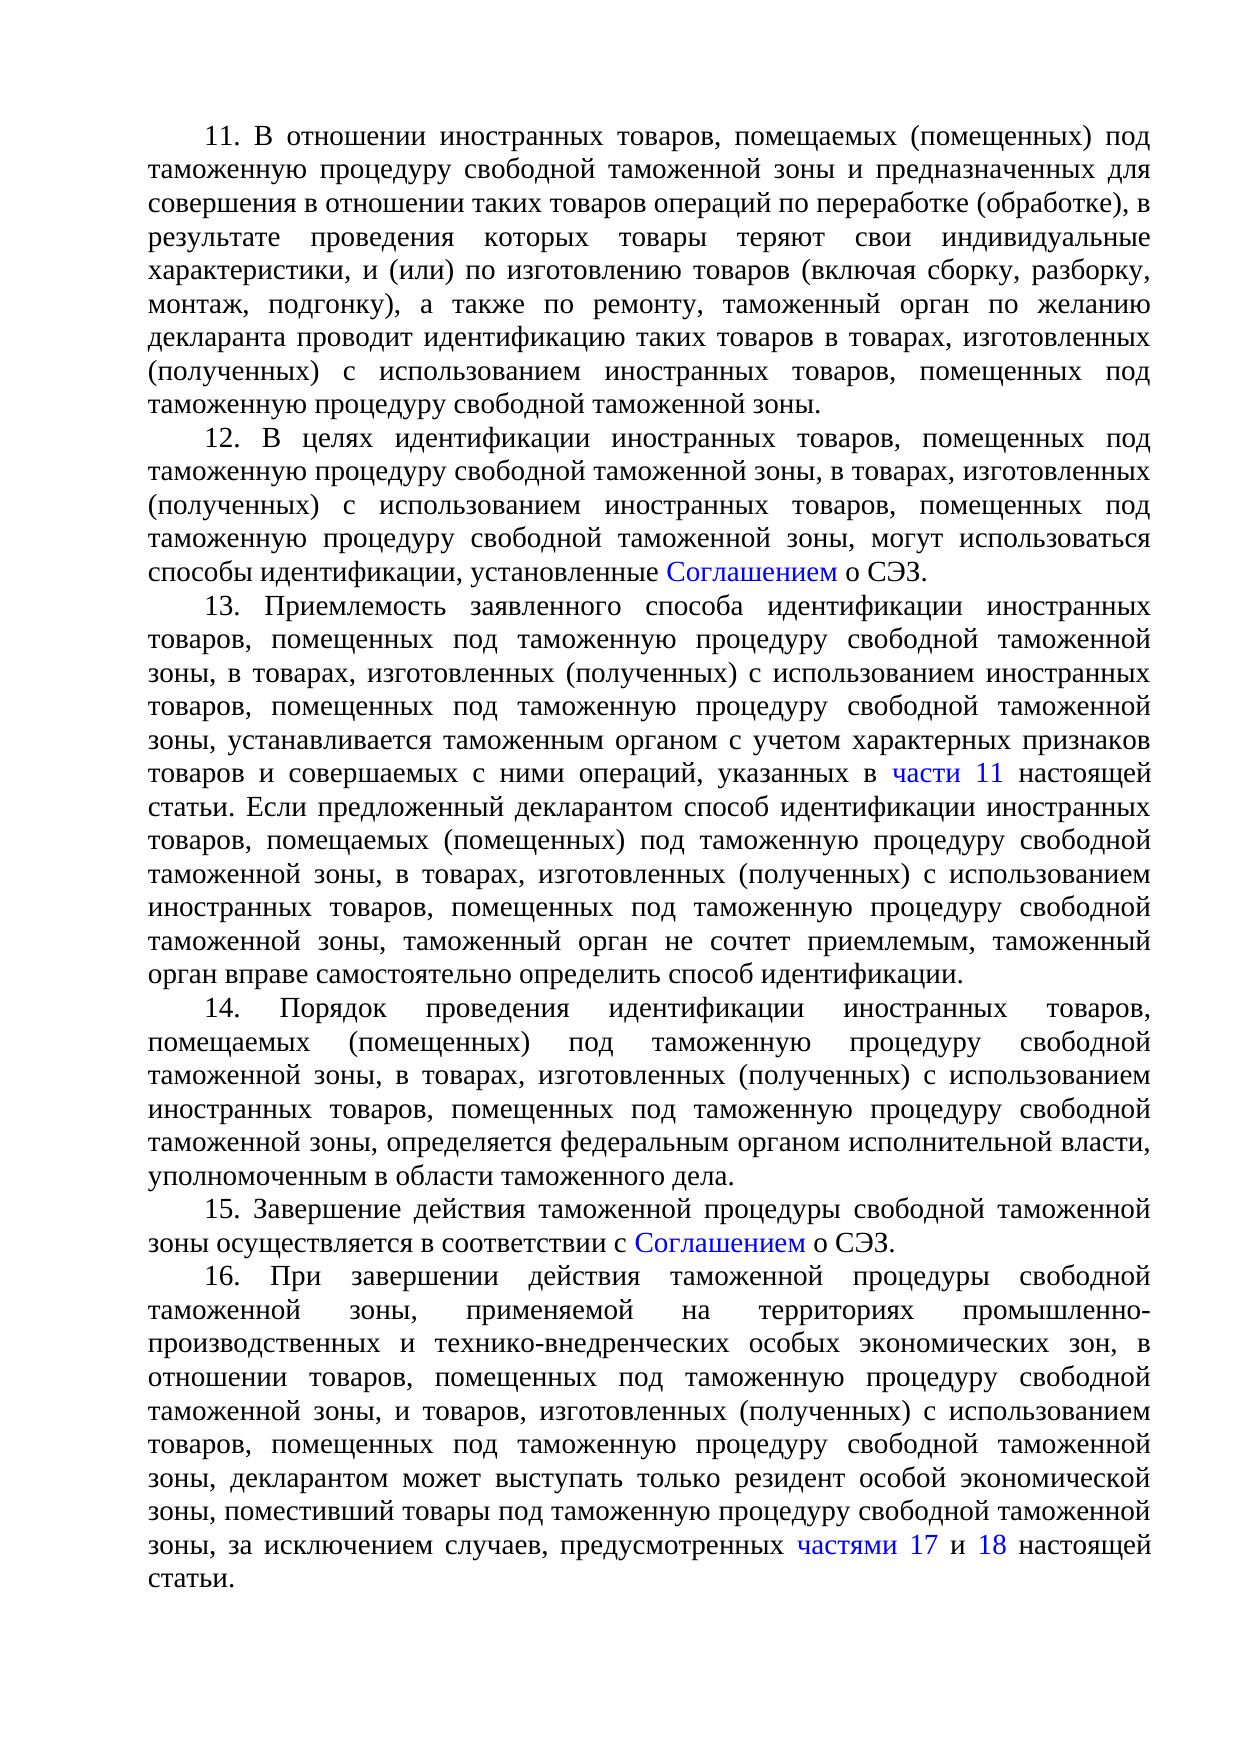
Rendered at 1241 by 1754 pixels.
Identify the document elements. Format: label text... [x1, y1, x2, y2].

text 12. В целях идентификации иностранных товаров, помещенных под таможенную процедуру свободной таможенной зоны, в товарах, изготовленных (полученных) с использованием иностранных товаров, помещенных под таможенную процедуру свободной таможенной зоны, могут использоваться способы идентификации, установленные Соглашением о СЭЗ. [148, 420, 1152, 588]
text 16. При завершении действия таможенной процедуры свободной таможенной зоны, применяемой на территориях промышленно-производственных и технико-внедренческих особых экономических зон, в отношении товаров, помещенных под таможенную процедуру свободной таможенной зоны, и товаров, изготовленных (полученных) с использованием товаров, помещенных под таможенную процедуру свободной таможенной зоны, декларантом может выступать только резидент особой экономической зоны, поместивший товары под таможенную процедуру свободной таможенной зоны, за исключением случаев, предусмотренных частями 17 и 18 настоящей статьи. [148, 1258, 1152, 1594]
text 11. В отношении иностранных товаров, помещаемых (помещенных) под таможенную процедуру свободной таможенной зоны и предназначенных для совершения в отношении таких товаров операций по переработке (обработке), в результате проведения которых товары теряют свои индивидуальные характеристики, и (или) по изготовлению товаров (включая сборку, разборку, монтаж, подгонку), а также по ремонту, таможенный орган по желанию декларанта проводит идентификацию таких товаров в товарах, изготовленных (полученных) с использованием иностранных товаров, помещенных под таможенную процедуру свободной таможенной зоны. [148, 118, 1152, 420]
text 14. Порядок проведения идентификации иностранных товаров, помещаемых (помещенных) под таможенную процедуру свободной таможенной зоны, в товарах, изготовленных (полученных) с использованием иностранных товаров, помещенных под таможенную процедуру свободной таможенной зоны, определяется федеральным органом исполнительной власти, уполномоченным в области таможенного дела. [148, 990, 1152, 1191]
text 13. Приемлемость заявленного способа идентификации иностранных товаров, помещенных под таможенную процедуру свободной таможенной зоны, в товарах, изготовленных (полученных) с использованием иностранных товаров, помещенных под таможенную процедуру свободной таможенной зоны, устанавливается таможенным органом с учетом характерных признаков товаров и совершаемых с ними операций, указанных в части 11 настоящей статьи. Если предложенный декларантом способ идентификации иностранных товаров, помещаемых (помещенных) под таможенную процедуру свободной таможенной зоны, в товарах, изготовленных (полученных) с использованием иностранных товаров, помещенных под таможенную процедуру свободной таможенной зоны, таможенный орган не сочтет приемлемым, таможенный орган вправе самостоятельно определить способ идентификации. [148, 588, 1152, 990]
text 15. Завершение действия таможенной процедуры свободной таможенной зоны осуществляется в соответствии с Соглашением о СЭЗ. [148, 1191, 1152, 1258]
